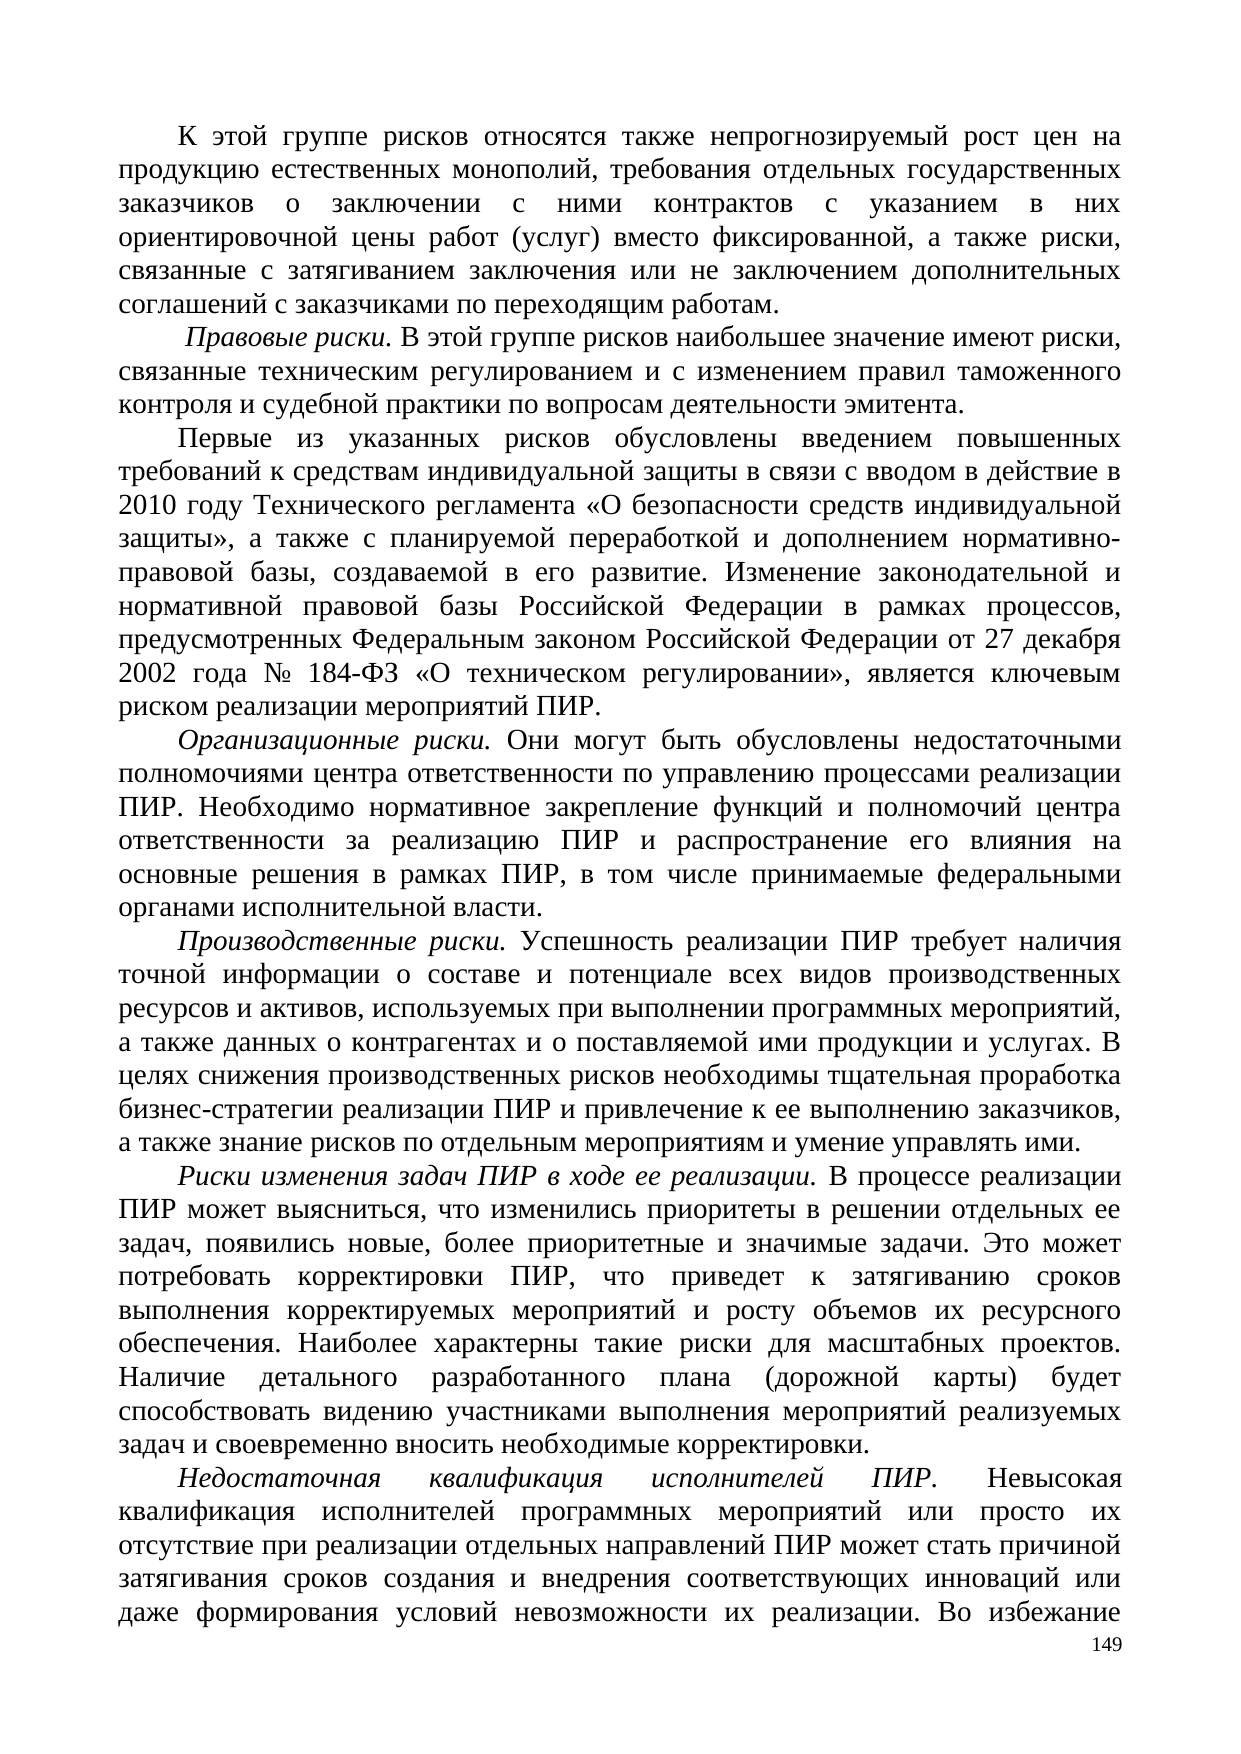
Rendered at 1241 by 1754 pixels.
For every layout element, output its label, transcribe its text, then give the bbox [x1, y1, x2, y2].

text Первые из указанных рисков обусловлены введением повышенных требований к средствам индивидуальной защиты в связи с вводом в действие в 2010 году Технического регламента «О безопасности средств индивидуальной защиты», а также с планируемой переработкой и дополнением нормативно-правовой базы, создаваемой в его развитие. Изменение законодательной и нормативной правовой базы Российской Федерации в рамках процессов, предусмотренных Федеральным законом Российской Федерации от 27 декабря 2002 года № 184-ФЗ «О техническом регулировании», является ключевым риском реализации мероприятий ПИР. [118, 420, 1122, 722]
text Риски изменения задач ПИР в ходе ее реализации. В процессе реализации ПИР может выясниться, что изменились приоритеты в решении отдельных ее задач, появились новые, более приоритетные и значимые задачи. Это может потребовать корректировки ПИР, что приведет к затягиванию сроков выполнения корректируемых мероприятий и росту объемов их ресурсного обеспечения. Наиболее характерны такие риски для масштабных проектов. Наличие детального разработанного плана (дорожной карты) будет способствовать видению участниками выполнения мероприятий реализуемых задач и своевременно вносить необходимые корректировки. [118, 1158, 1122, 1460]
text Правовые риски. В этой группе рисков наибольшее значение имеют риски, связанные техническим регулированием и с изменением правил таможенного контроля и судебной практики по вопросам деятельности эмитента. [118, 319, 1122, 420]
text Организационные риски. Они могут быть обусловлены недостаточными полномочиями центра ответственности по управлению процессами реализации ПИР. Необходимо нормативное закрепление функций и полномочий центра ответственности за реализацию ПИР и распространение его влияния на основные решения в рамках ПИР, в том числе принимаемые федеральными органами исполнительной власти. [118, 722, 1122, 923]
text Производственные риски. Успешность реализации ПИР требует наличия точной информации о составе и потенциале всех видов производственных ресурсов и активов, используемых при выполнении программных мероприятий, а также данных о контрагентах и о поставляемой ими продукции и услугах. В целях снижения производственных рисков необходимы тщательная проработка бизнес-стратегии реализации ПИР и привлечение к ее выполнению заказчиков, а также знание рисков по отдельным мероприятиям и умение управлять ими. [118, 923, 1122, 1158]
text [118, 1460, 1122, 1627]
text К этой группе рисков относятся также непрогнозируемый рост цен на продукцию естественных монополий, требования отдельных государственных заказчиков о заключении с ними контрактов с указанием в них ориентировочной цены работ (услуг) вместо фиксированной, а также риски, связанные с затягиванием заключения или не заключением дополнительных соглашений с заказчиками по переходящим работам. [118, 118, 1122, 319]
